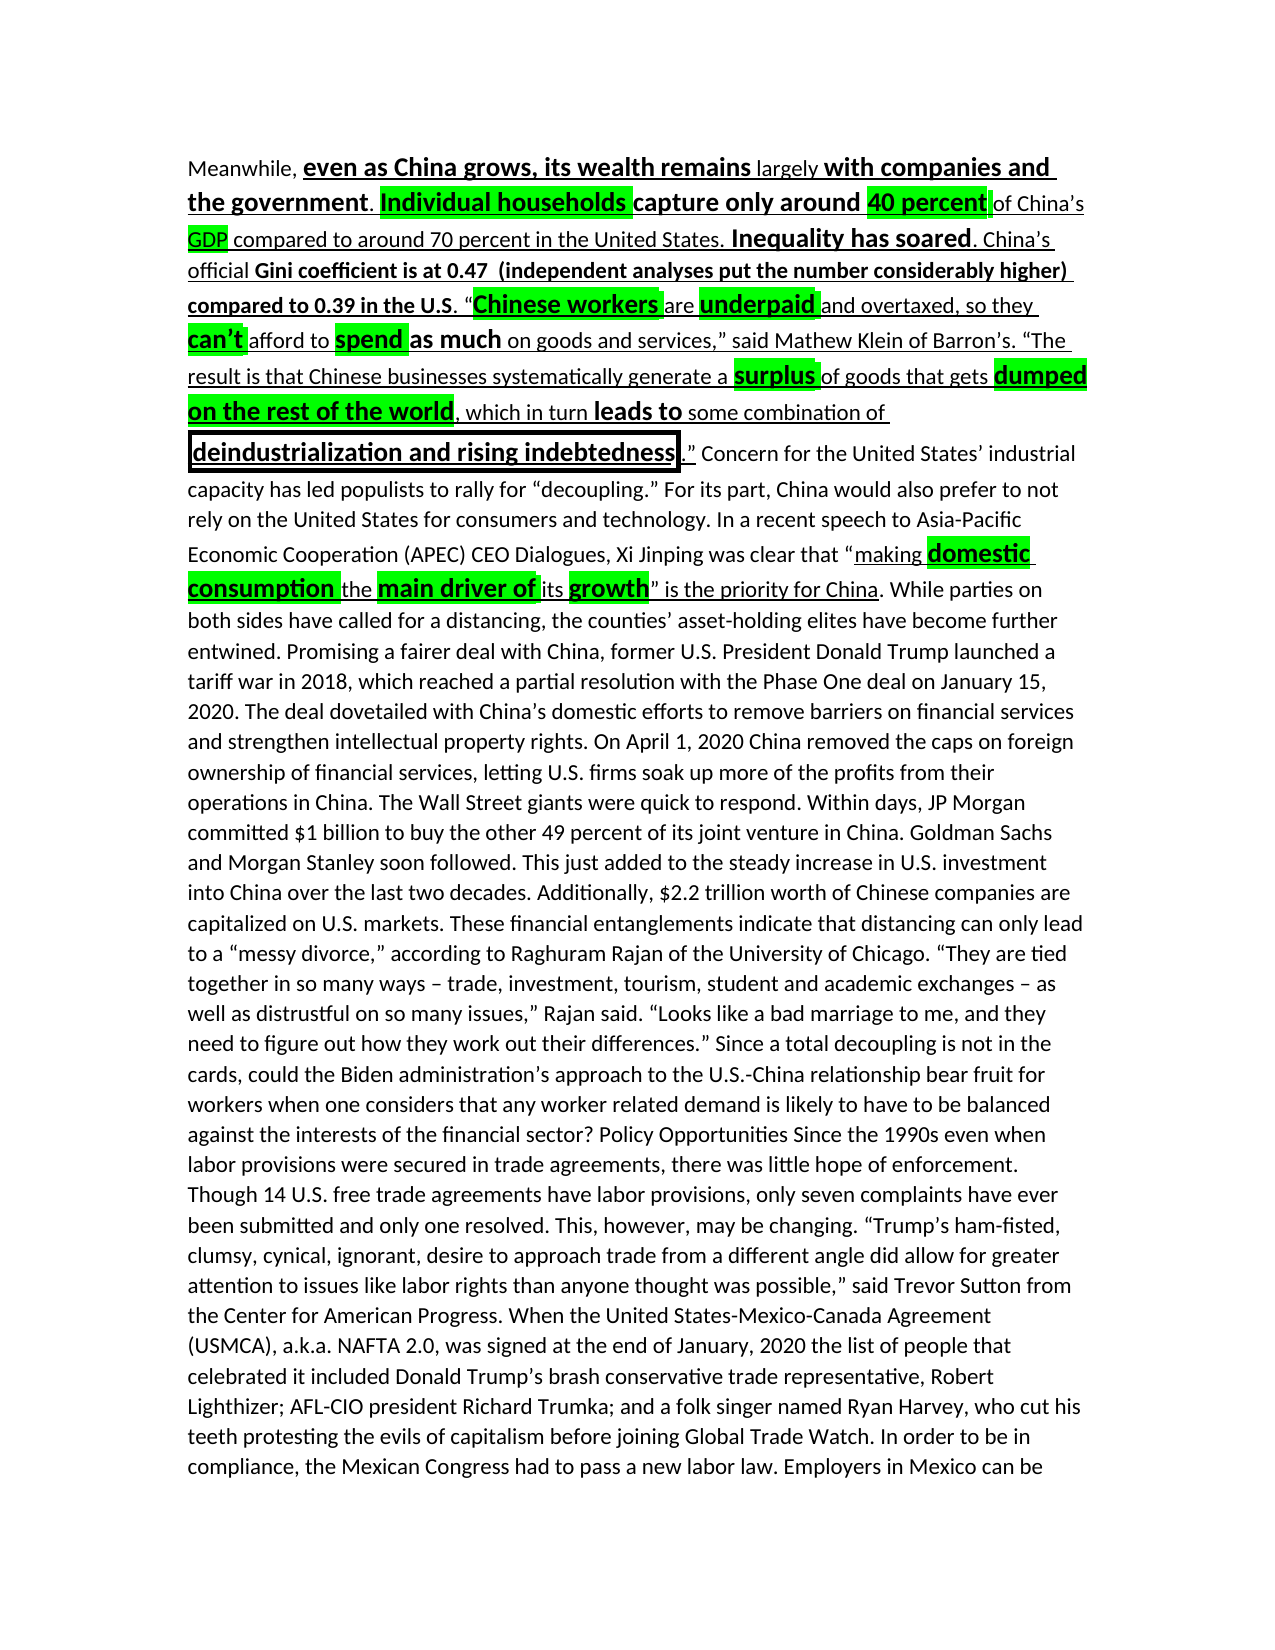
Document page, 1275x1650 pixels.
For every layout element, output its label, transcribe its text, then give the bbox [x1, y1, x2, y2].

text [187, 387, 1087, 1480]
